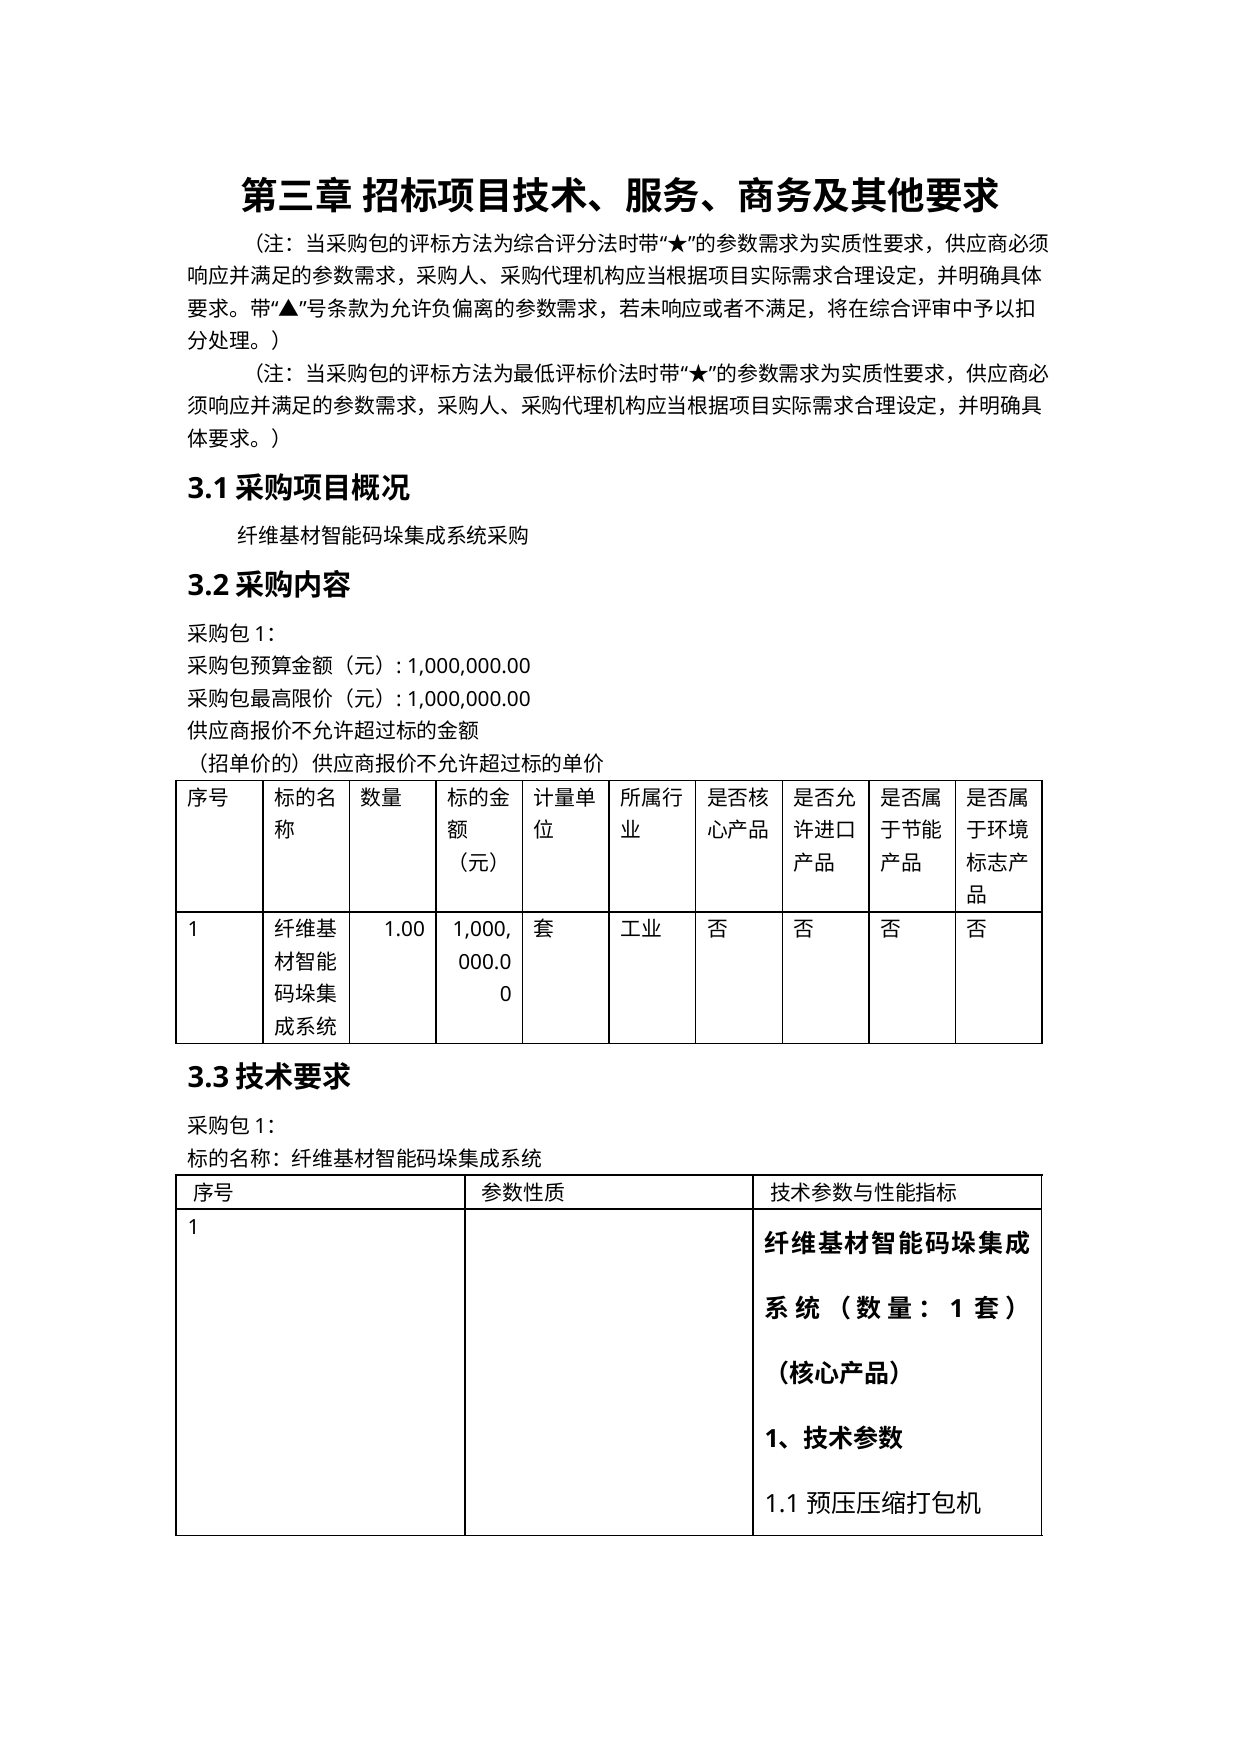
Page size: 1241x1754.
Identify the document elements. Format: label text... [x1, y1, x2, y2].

text 第三章 招标项目技术、服务、商务及其他要求 [187, 162, 1053, 227]
text 供应商报价不允许超过标的金额 [187, 714, 1053, 747]
table_cell 否 [696, 913, 782, 1043]
table_header 是否属于节能产品 [870, 781, 955, 911]
table_header 序号 [177, 781, 262, 911]
table_cell 1 [177, 913, 262, 1043]
table_header 所属行业 [610, 781, 695, 911]
text 采购包1： [187, 1109, 1053, 1142]
text 3.1采购项目概况 [187, 454, 1053, 519]
table_header 是否属于环境标志产品 [956, 781, 1041, 911]
text （注：当采购包的评标方法为最低评标价法时带“★”的参数需求为实质性要求，供应商必须响应并满足的参数需求，采购人、采购代理机构应当根据项目实际需求合理设定，并明确具体要求。） [187, 357, 1053, 454]
text 纤维基材智能码垛集成系统采购 [187, 519, 1053, 552]
table_cell 否 [956, 913, 1041, 1043]
text 采购包最高限价（元）: 1,000,000.00 [187, 682, 1053, 714]
text 3.2采购内容 [187, 552, 1053, 617]
text （注：当采购包的评标方法为综合评分法时带“★”的参数需求为实质性要求，供应商必须响应并满足的参数需求，采购人、采购代理机构应当根据项目实际需求合理设定，并明确具体要求。带“▲”号条款为允许负偏离的参数需求，若未响应或者不满足，将在综合评审中予以扣分处理。） [187, 227, 1053, 357]
table_header 标的名称 [264, 781, 349, 911]
table_cell [466, 1210, 752, 1535]
table_header 参数性质 [466, 1176, 752, 1208]
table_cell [754, 1210, 1041, 1535]
table_cell 1.00 [350, 913, 435, 1043]
text 采购包1： [187, 617, 1053, 649]
text （招单价的）供应商报价不允许超过标的单价 [187, 747, 1053, 779]
table_cell 1 [177, 1210, 464, 1535]
table_header 是否核心产品 [696, 781, 782, 911]
table_cell 纤维基材智能码垛集成系统 [264, 913, 349, 1043]
table_header 数量 [350, 781, 435, 911]
table_header 序号 [177, 1176, 464, 1208]
table_cell 1,000,000.00 [437, 913, 522, 1043]
table_cell 套 [523, 913, 608, 1043]
text 3.3技术要求 [187, 1044, 1053, 1109]
text 采购包预算金额（元）: 1,000,000.00 [187, 649, 1053, 682]
text 标的名称：纤维基材智能码垛集成系统 [187, 1142, 1053, 1174]
table_header 技术参数与性能指标 [754, 1176, 1041, 1208]
table_header 计量单位 [523, 781, 608, 911]
table_cell 工业 [610, 913, 695, 1043]
table_cell 否 [783, 913, 868, 1043]
table_cell 否 [870, 913, 955, 1043]
table_header 标的金额 （元） [437, 781, 522, 911]
table_header 是否允许进口产品 [783, 781, 868, 911]
